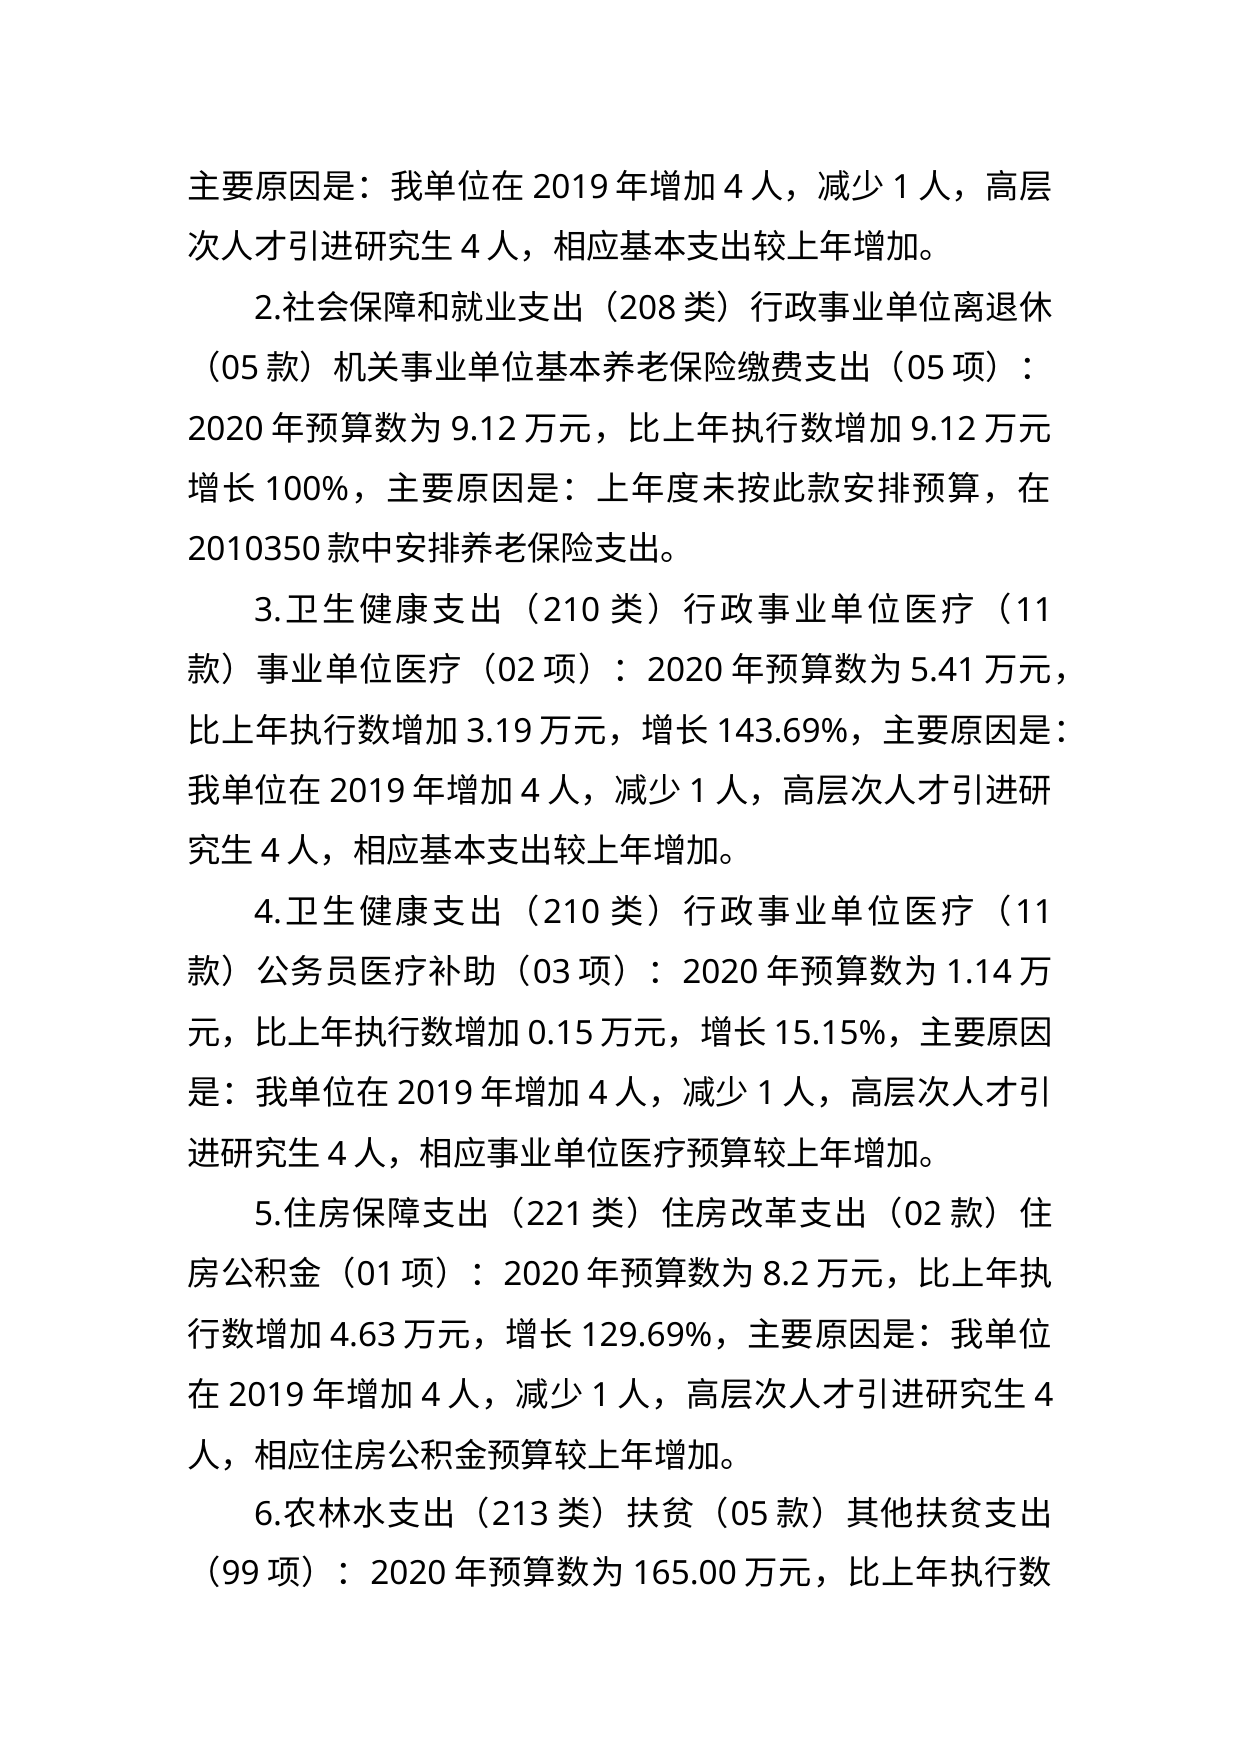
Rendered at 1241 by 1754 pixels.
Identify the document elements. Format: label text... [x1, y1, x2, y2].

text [187, 1479, 1053, 1596]
text 2.社会保障和就业支出（208类）行政事业单位离退休（05款）机关事业单位基本养老保险缴费支出（05项）：2020年预算数为9.12万元，比上年执行数增加9.12万元，增长100%，主要原因是：上年度未按此款安排预算，在2010350款中安排养老保险支出。 [187, 271, 1053, 573]
text 3.卫生健康支出（210类）行政事业单位医疗（11款）事业单位医疗（02项）：2020年预算数为5.41万元，比上年执行数增加3.19万元，增长143.69%，主要原因是：我单位在2019年增加4人，减少1人，高层次人才引进研究生4人，相应基本支出较上年增加。 [187, 573, 1053, 875]
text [187, 150, 1053, 271]
text 5.住房保障支出（221类）住房改革支出（02款）住房公积金（01项）：2020年预算数为8.2万元，比上年执行数增加4.63万元，增长129.69%，主要原因是：我单位在2019年增加4人，减少1人，高层次人才引进研究生4人，相应住房公积金预算较上年增加。 [187, 1177, 1053, 1479]
text 4.卫生健康支出（210类）行政事业单位医疗（11款）公务员医疗补助（03项）：2020年预算数为1.14万元，比上年执行数增加0.15万元，增长15.15%，主要原因是：我单位在2019年增加4人，减少1人，高层次人才引进研究生4人，相应事业单位医疗预算较上年增加。 [187, 875, 1053, 1177]
